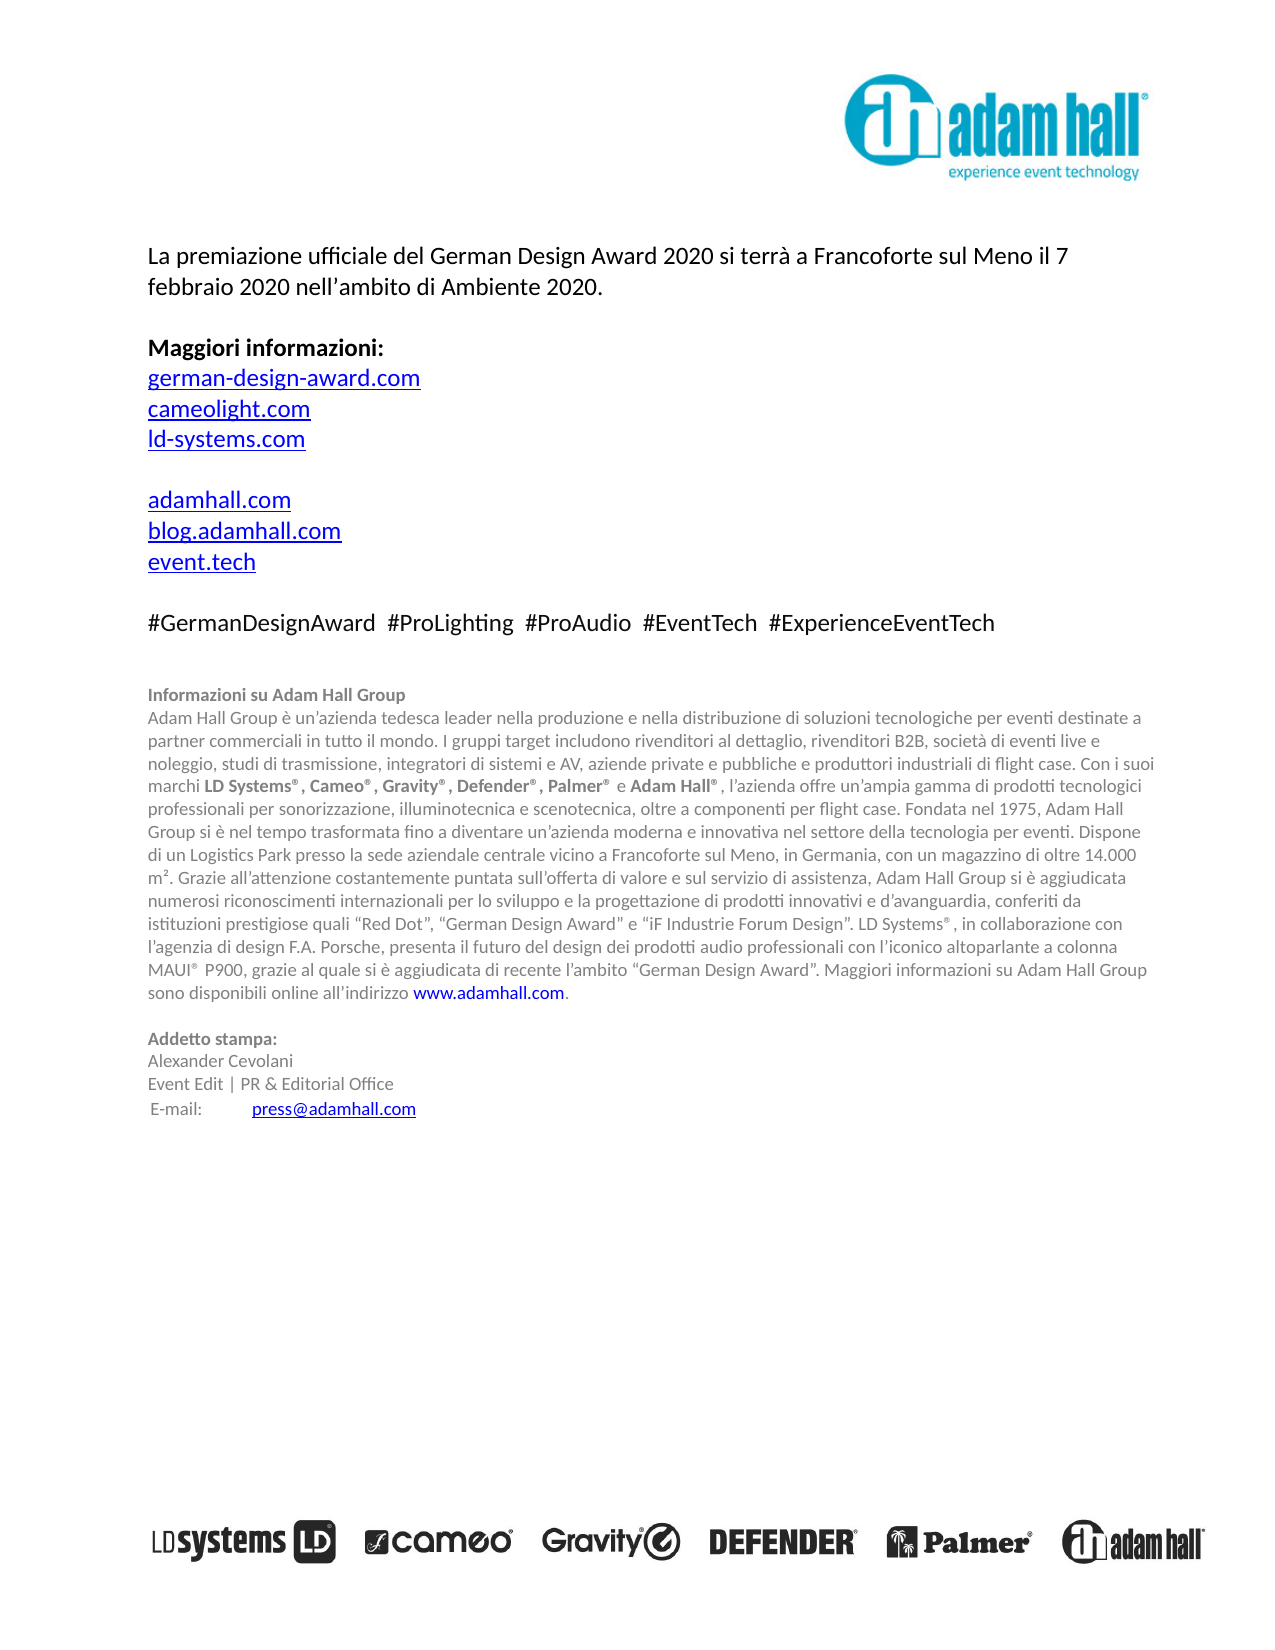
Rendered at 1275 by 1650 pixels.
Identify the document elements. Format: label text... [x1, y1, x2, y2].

text #GermanDesignAward #ProLighting #ProAudio #EventTech #ExperienceEventTech [148, 607, 1158, 637]
table_header press@adamhall.com [237, 1098, 557, 1121]
text Maggiori informazioni: german-design-award.com [148, 332, 1158, 393]
picture [147, 1507, 1208, 1576]
text ld-systems.com [148, 423, 1158, 454]
text adamhall.com blog.adamhall.com event.tech [148, 484, 1158, 576]
table_header E-mail: [138, 1098, 235, 1121]
picture [835, 73, 1158, 182]
text Alexander Cevolani [148, 1050, 1158, 1073]
text cameolight.com [148, 393, 1158, 423]
text Event Edit | PR & Editorial Office [148, 1073, 1158, 1096]
text Adam Hall Group è un’azienda tedesca leader nella produzione e nella distribuzione di soluzioni tecnologiche per eventi destinate a partner commerciali in tutto il mondo. I gruppi target includono rivenditori al dettaglio, rivenditori B2B, società di eventi live e noleggio, studi di trasmissione, integratori di sistemi e AV, aziende private e pubbliche e produttori industriali di flight case. Con i suoi marchi LD Systems®, Cameo®, Gravity®, Defender®, Palmer® e Adam Hall®, l’azienda offre un’ampia gamma di prodotti tecnologici professionali per sonorizzazione, illuminotecnica e scenotecnica, oltre a componenti per flight case. Fondata nel 1975, Adam Hall Group si è nel tempo trasformata fino a diventare un’azienda moderna e innovativa nel settore della tecnologia per eventi. Dispone di un Logistics Park presso la sede aziendale centrale vicino a Francoforte sul Meno, in Germania, con un magazzino di oltre 14.000 m². Grazie all’attenzione costantemente puntata sull’offerta di valore e sul servizio di assistenza, Adam Hall Group si è aggiudicata numerosi riconoscimenti internazionali per lo sviluppo e la progettazione di prodotti innovativi e d’avanguardia, conferiti da istituzioni prestigiose quali “Red Dot”, “German Design Award” e “iF Industrie Forum Design”. LD Systems®, in collaborazione con l’agenzia di design F.A. Porsche, presenta il futuro del design dei prodotti audio professionali con l’iconico altoparlante a colonna MAUI® P900, grazie al quale si è aggiudicata di recente l’ambito “German Design Award”. Maggiori informazioni su Adam Hall Group sono disponibili online all’indirizzo www.adamhall.com. Addetto stampa: [148, 706, 1158, 1050]
text Informazioni su Adam Hall Group [148, 683, 1158, 706]
text La premiazione ufficiale del German Design Award 2020 si terrà a Francoforte sul Meno il 7 febbraio 2020 nell’ambito di Ambiente 2020. [148, 240, 1158, 301]
